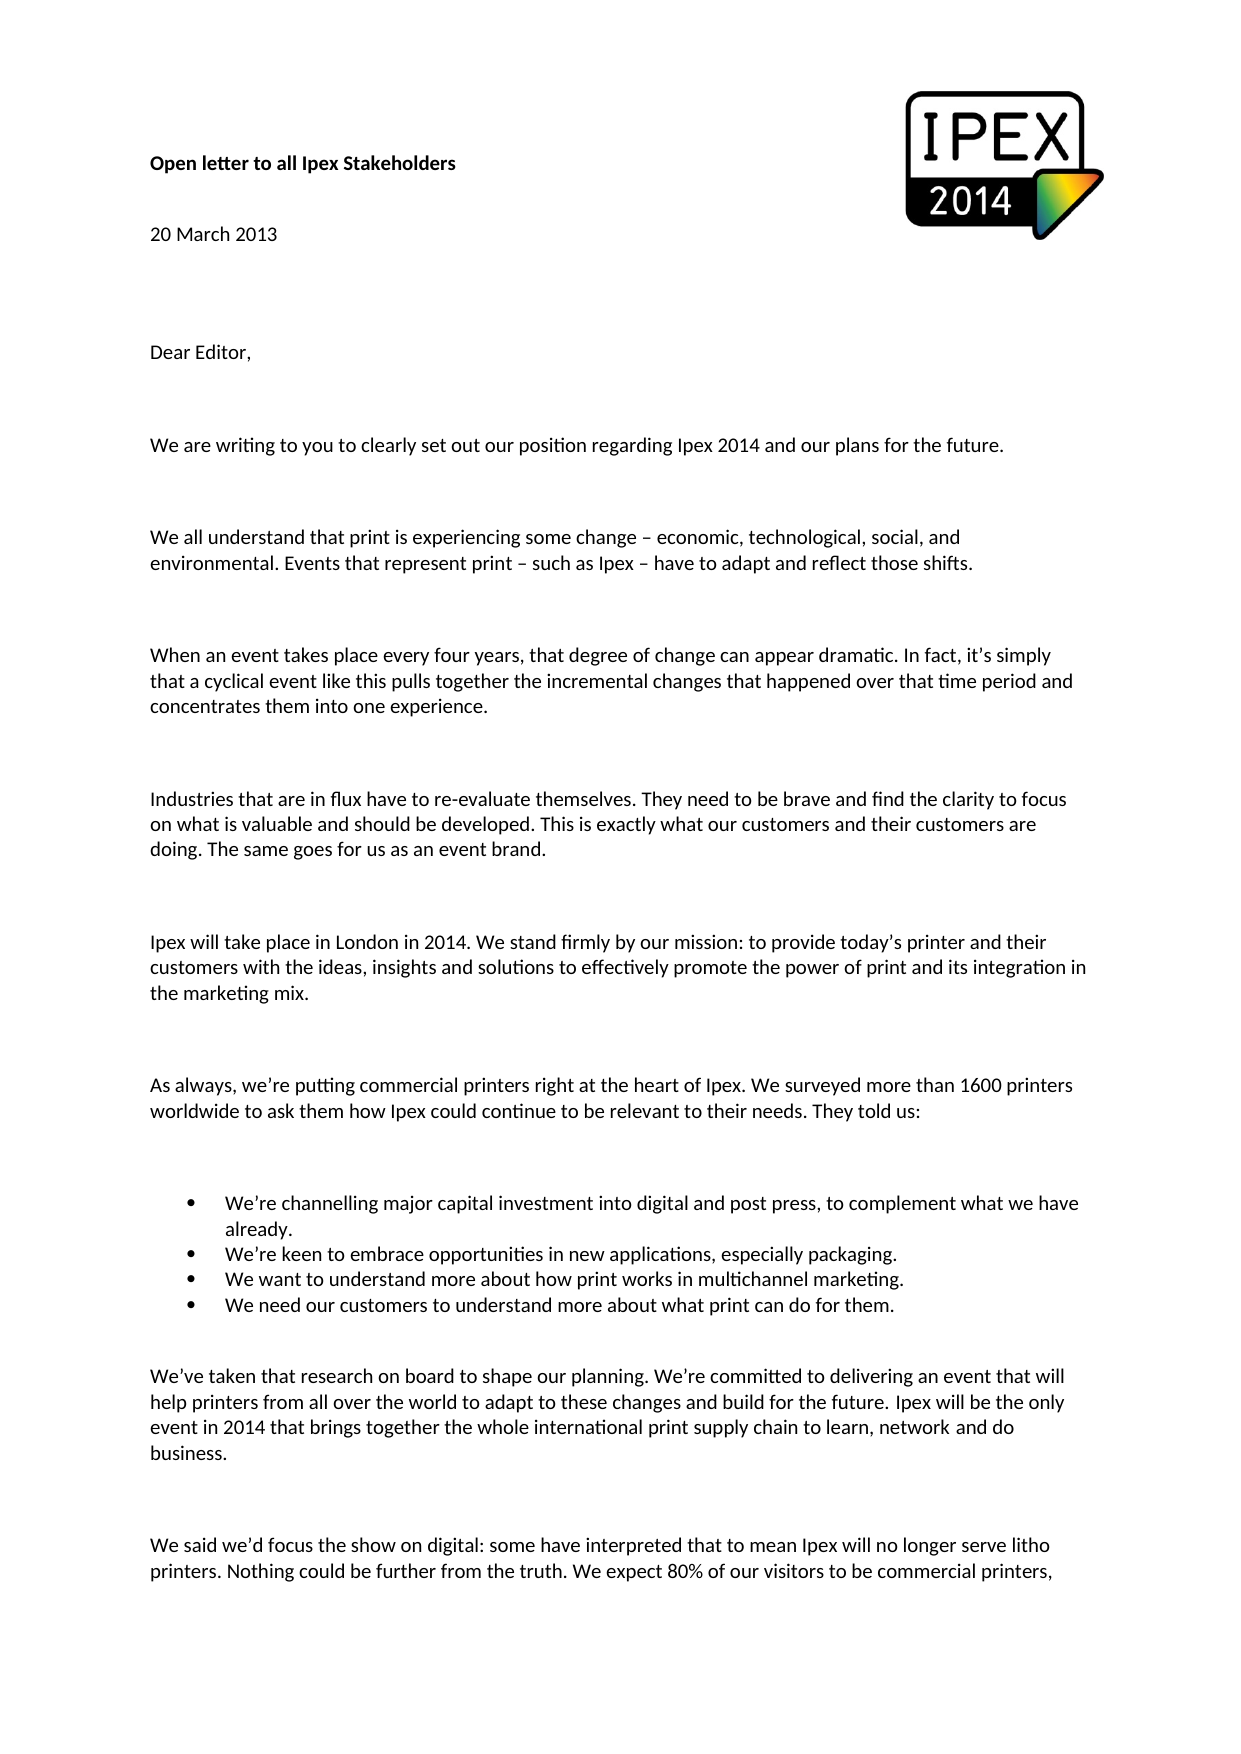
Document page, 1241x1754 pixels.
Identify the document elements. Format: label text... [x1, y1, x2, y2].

text 20 March 2013 [150, 222, 1090, 247]
text Dear Editor, [150, 339, 1090, 365]
text Industries that are in flux have to re-evaluate themselves. They need to be brave and find the clarity to focus on what is valuable and should be developed. This is exactly what our customers and their customers are doing. The same goes for us as an event brand. [150, 786, 1090, 862]
list We’re channelling major capital investment into digital and post press, to complement what we have already. [187, 1190, 1090, 1241]
list We need our customers to understand more about what print can do for them. [187, 1292, 1090, 1317]
text We are writing to you to clearly set out our position regarding Ipex 2014 and our plans for the future. [150, 432, 1090, 457]
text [150, 1532, 1090, 1583]
text We all understand that print is experiencing some change – economic, technological, social, and environmental. Events that represent print – such as Ipex – have to adapt and reflect those shifts. [150, 524, 1090, 575]
text When an event takes place every four years, that degree of change can appear dramatic. In fact, it’s simply that a cyclical event like this pulls together the incremental changes that happened over that time period and concentrates them into one experience. [150, 642, 1090, 719]
text Open letter to all Ipex Stakeholders [150, 150, 905, 175]
text Ipex will take place in London in 2014. We stand firmly by our mission: to provide today’s printer and their customers with the ideas, insights and solutions to effectively promote the power of print and its integration in the marketing mix. [150, 929, 1090, 1005]
text We’ve taken that research on board to shape our planning. We’re committed to delivering an event that will help printers from all over the world to adapt to these changes and build for the future. Ipex will be the only event in 2014 that brings together the whole international print supply chain to learn, network and do business. [150, 1364, 1090, 1465]
picture [905, 91, 1104, 240]
list We want to understand more about how print works in multichannel marketing. [187, 1267, 1090, 1292]
list We’re keen to embrace opportunities in new applications, especially packaging. [187, 1241, 1090, 1267]
text As always, we’re putting commercial printers right at the heart of Ipex. We surveyed more than 1600 printers worldwide to ask them how Ipex could continue to be relevant to their needs. They told us: [150, 1072, 1090, 1123]
